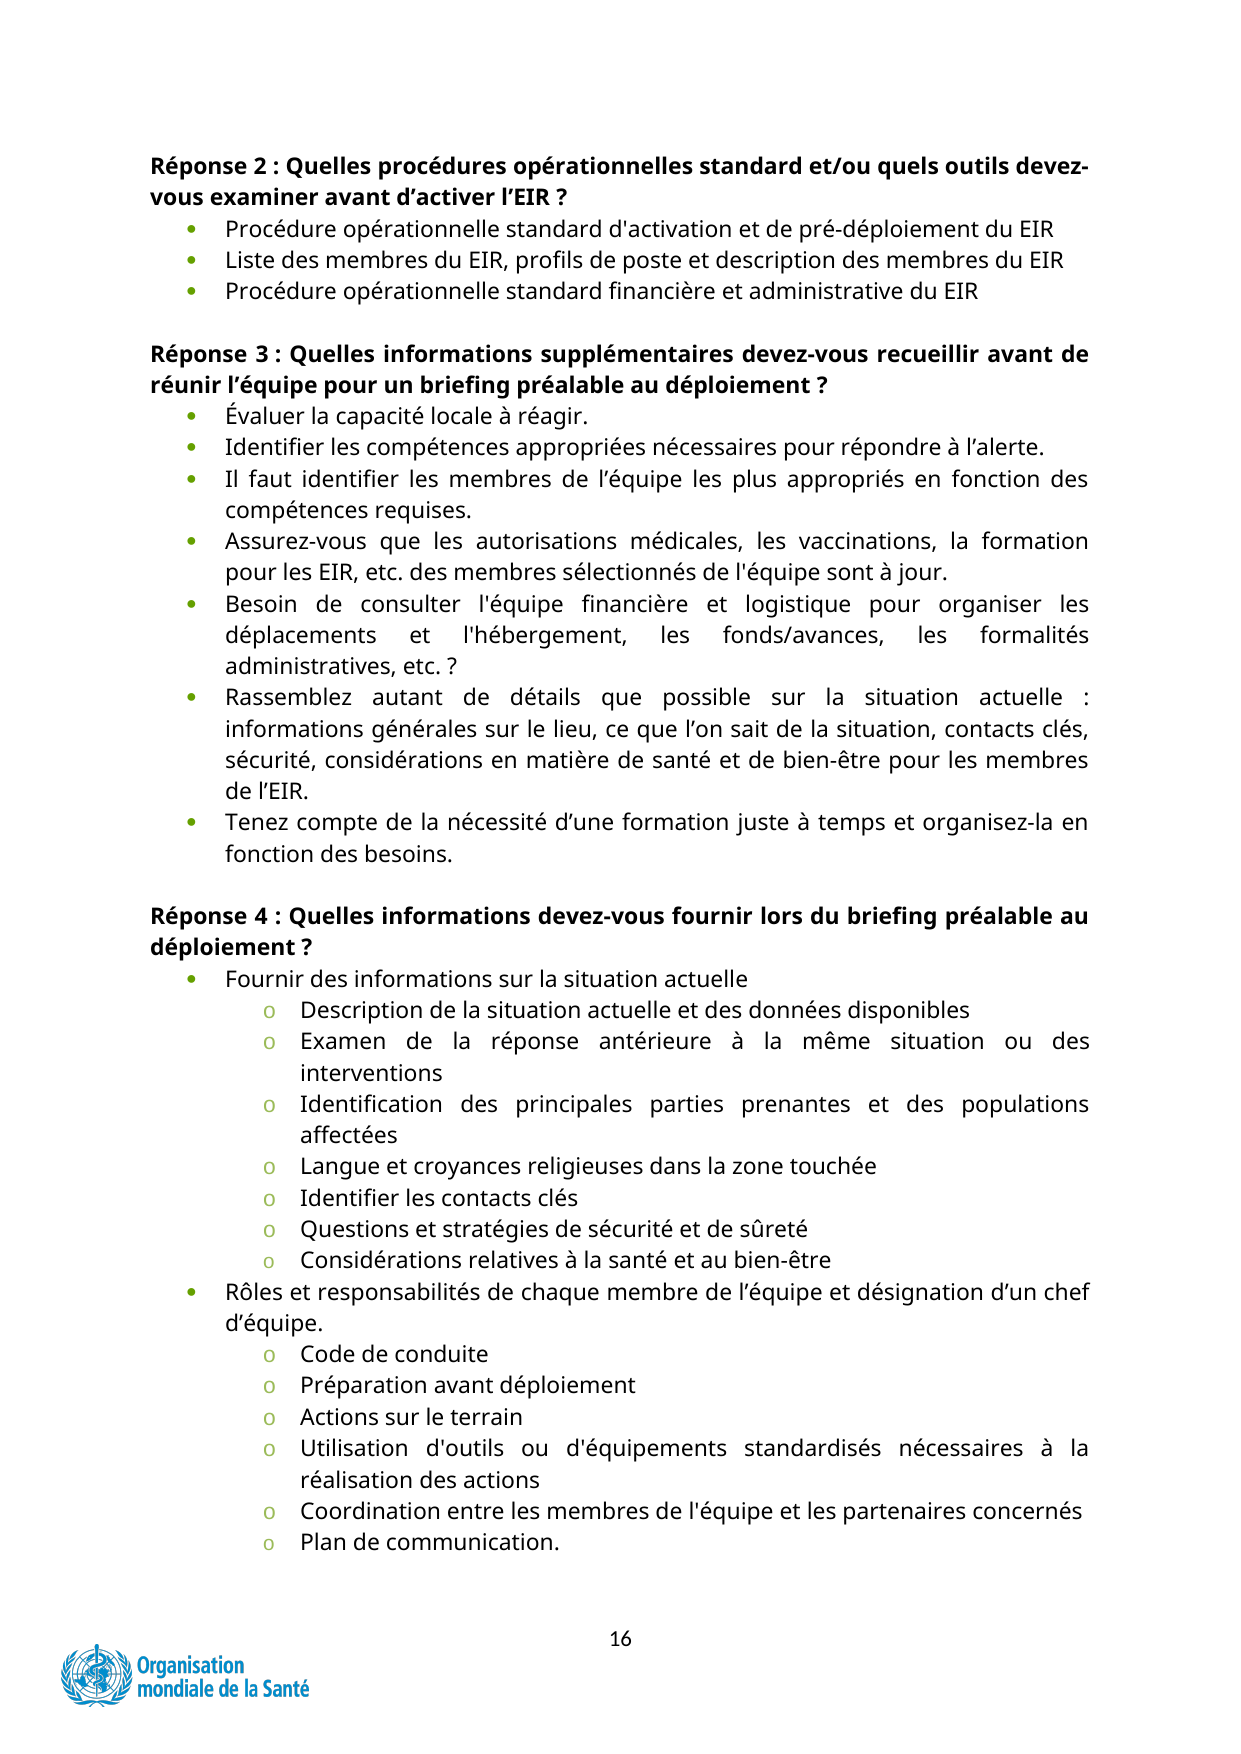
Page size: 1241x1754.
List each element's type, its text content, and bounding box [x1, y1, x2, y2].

picture [61, 1644, 309, 1707]
list Assurez-vous que les autorisations médicales, les vaccinations, la formation pour les EIR, etc. des membres sélectionnés de l'équipe sont à jour. [187, 525, 1090, 587]
list Évaluer la capacité locale à réagir. [187, 400, 1090, 431]
list Description de la situation actuelle et des données disponibles [262, 994, 1090, 1025]
picture [61, 1683, 102, 1707]
list Considérations relatives à la santé et au bien-être [262, 1244, 1090, 1276]
list Préparation avant déploiement [262, 1369, 1090, 1401]
list Rôles et responsabilités de chaque membre de l’équipe et désignation d’un chef d’équipe. [187, 1276, 1090, 1338]
text Réponse 4 : Quelles informations devez-vous fournir lors du briefing préalable au déploiement ? [150, 900, 1090, 962]
list Il faut identifier les membres de l’équipe les plus appropriés en fonction des compétences requises. [187, 462, 1090, 525]
list Examen de la réponse antérieure à la même situation ou des interventions [262, 1025, 1090, 1088]
list Utilisation d'outils ou d'équipements standardisés nécessaires à la réalisation des actions [262, 1432, 1090, 1495]
list Langue et croyances religieuses dans la zone touchée [262, 1150, 1090, 1182]
list Identification des principales parties prenantes et des populations affectées [262, 1088, 1090, 1150]
list Code de conduite [262, 1338, 1090, 1369]
list Procédure opérationnelle standard d'activation et de pré-déploiement du EIR [187, 212, 1090, 244]
list Besoin de consulter l'équipe financière et logistique pour organiser les déplacements et l'hébergement, les fonds/avances, les formalités administratives, etc. ? [187, 587, 1090, 681]
list Liste des membres du EIR, profils de poste et description des membres du EIR [187, 244, 1090, 275]
list Actions sur le terrain [262, 1401, 1090, 1432]
list Coordination entre les membres de l'équipe et les partenaires concernés [262, 1495, 1090, 1526]
list Questions et stratégies de sécurité et de sûreté [262, 1213, 1090, 1244]
list Identifier les contacts clés [262, 1182, 1090, 1213]
list Tenez compte de la nécessité d’une formation juste à temps et organisez-la en fonction des besoins. [187, 806, 1090, 869]
list Identifier les compétences appropriées nécessaires pour répondre à l’alerte. [187, 431, 1090, 462]
text Réponse 2 : Quelles procédures opérationnelles standard et/ou quels outils devez-vous examiner avant d’activer l’EIR ? [150, 150, 1090, 212]
list Rassemblez autant de détails que possible sur la situation actuelle : informations générales sur le lieu, ce que l’on sait de la situation, contacts clés, sécurité, considérations en matière de santé et de bien-être pour les membres de l’EIR. [187, 681, 1090, 806]
list Procédure opérationnelle standard financière et administrative du EIR [187, 275, 1090, 306]
text Réponse 3 : Quelles informations supplémentaires devez-vous recueillir avant de réunir l’équipe pour un briefing préalable au déploiement ? [150, 337, 1090, 400]
list Plan de communication. [262, 1526, 1090, 1557]
list Fournir des informations sur la situation actuelle [187, 962, 1090, 994]
